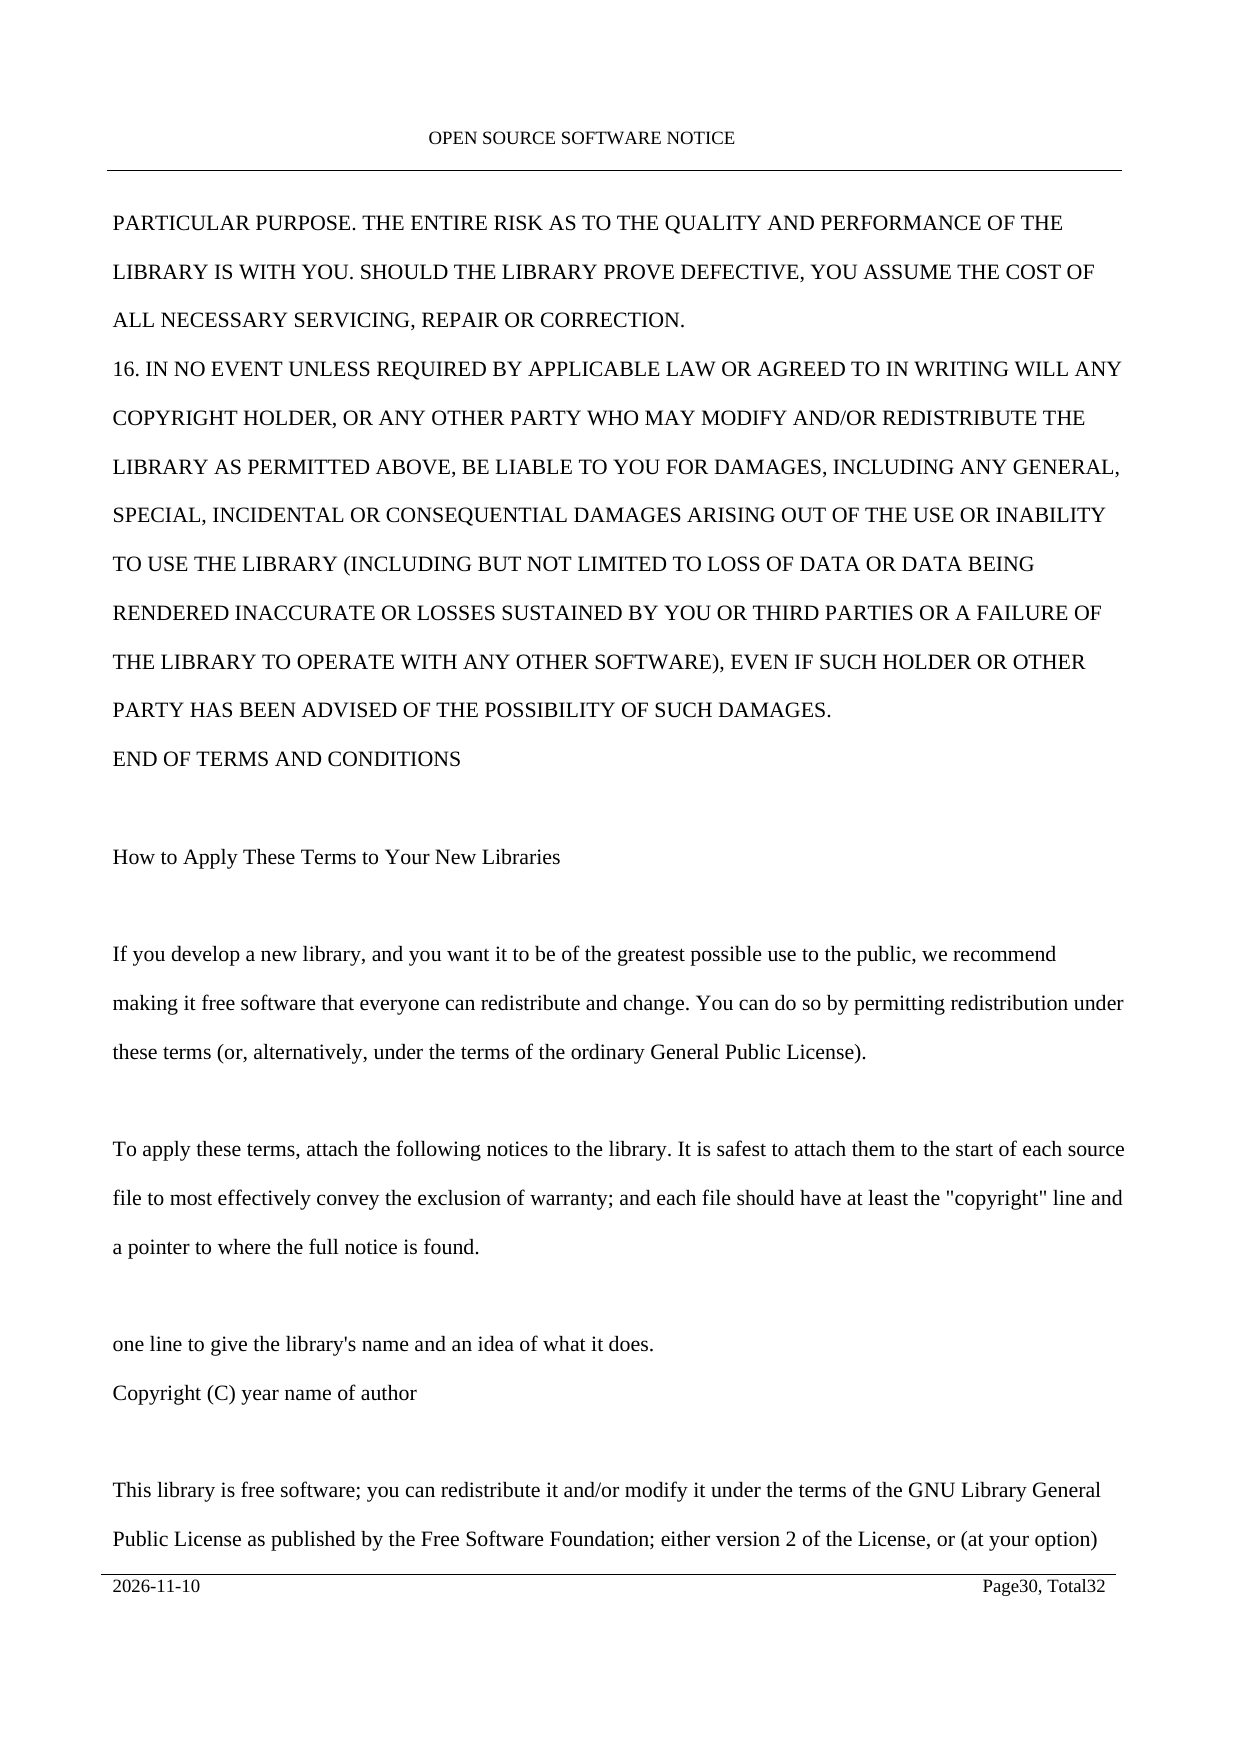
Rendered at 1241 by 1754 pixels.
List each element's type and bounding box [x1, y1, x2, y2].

text [112, 206, 1128, 1555]
